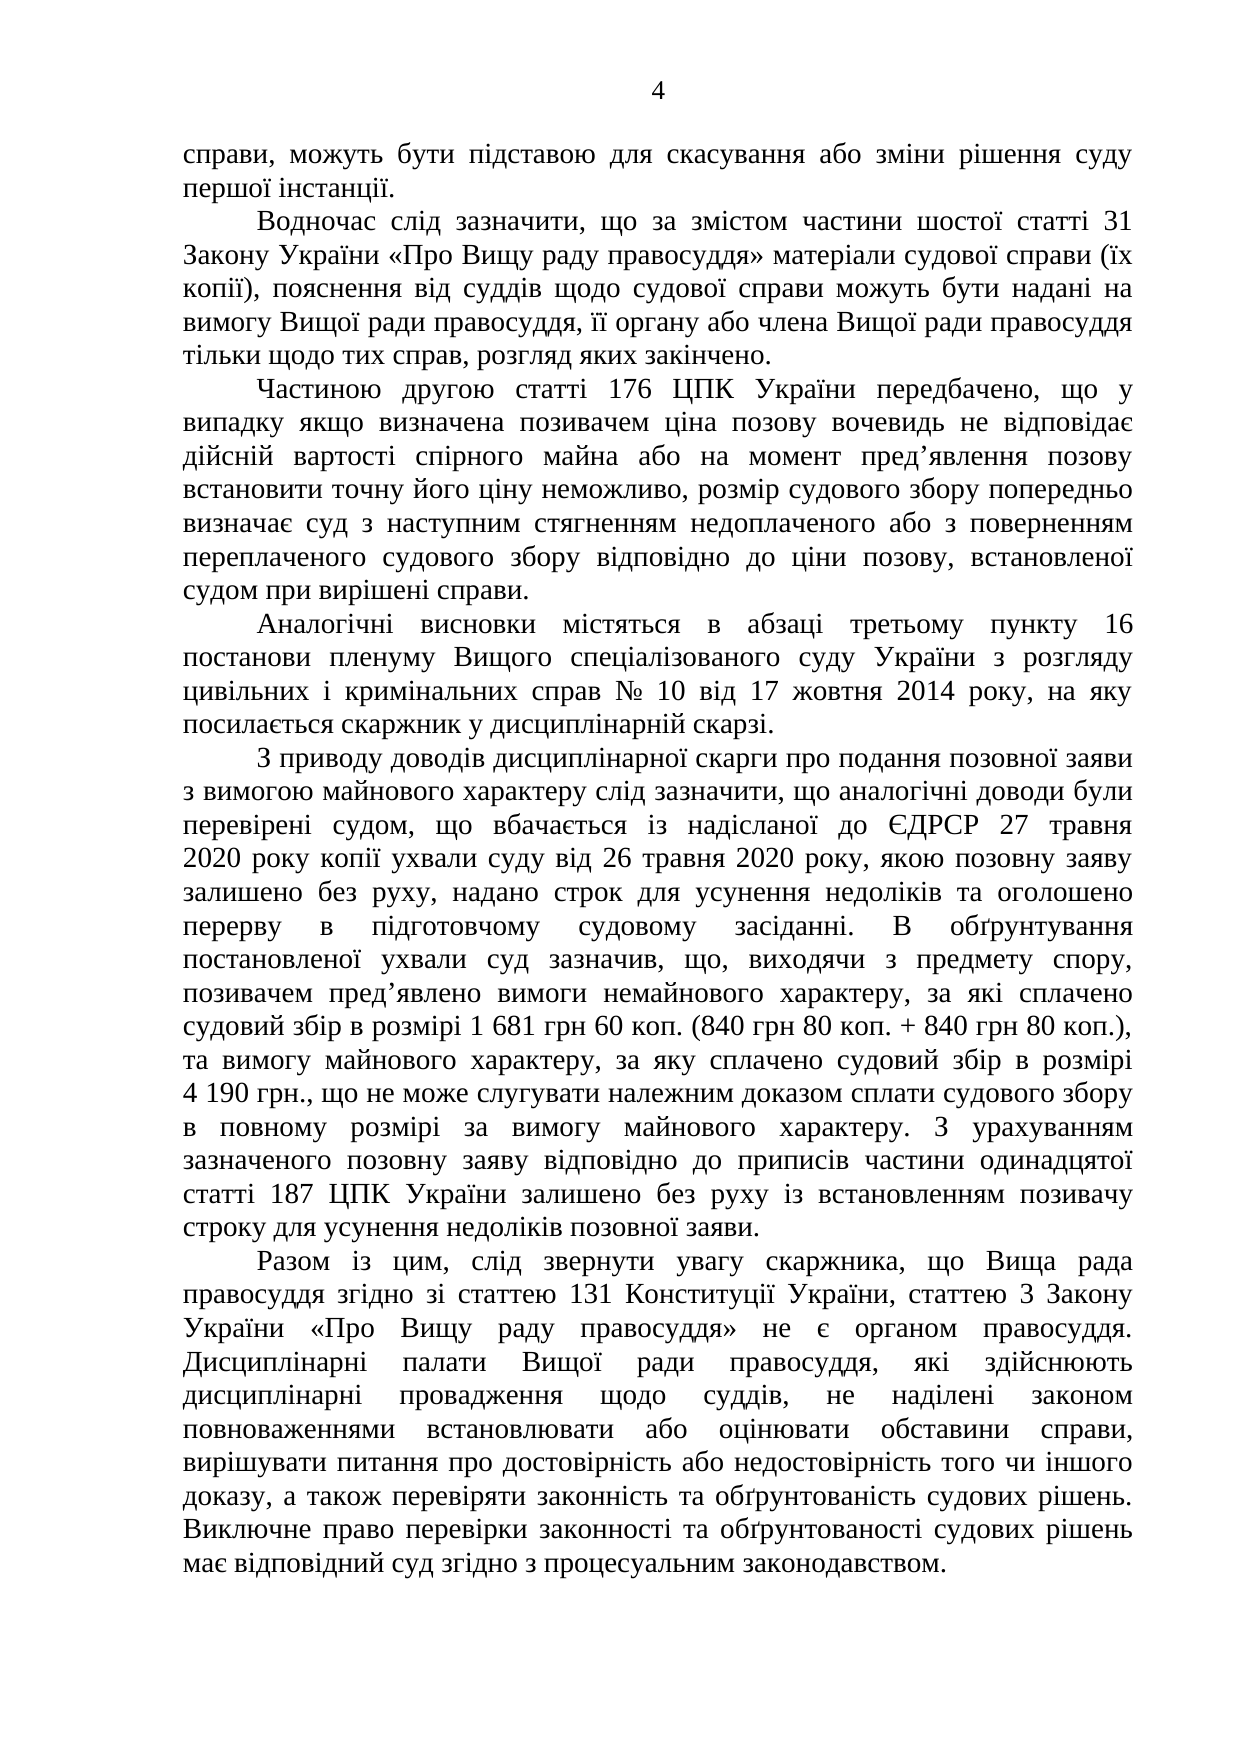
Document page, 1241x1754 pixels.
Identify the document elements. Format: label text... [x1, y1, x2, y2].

text З приводу доводів дисциплінарної скарги про подання позовної заяви з вимогою майнового характеру слід зазначити, що аналогічні доводи були перевірені судом, що вбачається із надісланої до ЄДРСР 27 травня 2020 року копії ухвали суду від 26 травня 2020 року, якою позовну заяву залишено без руху, надано строк для усунення недоліків та оголошено перерву в підготовчому судовому засіданні. В обґрунтування постановленої ухвали суд зазначив, що, виходячи з предмету спору, позивачем пред’явлено вимоги немайнового характеру, за які сплачено судовий збір в розмірі 1 681 грн 60 коп. (840 грн 80 коп. + 840 грн 80 коп.), та вимогу майнового характеру, за яку сплачено судовий збір в розмірі 4 190 грн., що не може слугувати належним доказом сплати судового збору в повному розмірі за вимогу майнового характеру. З урахуванням зазначеного позовну заяву відповідно до приписів частини одинадцятої статті 187 ЦПК України залишено без руху із встановленням позивачу строку для усунення недоліків позовної заяви. [183, 740, 1134, 1243]
text Частиною другою статті 176 ЦПК України передбачено, що у випадку якщо визначена позивачем ціна позову вочевидь не відповідає дійсній вартості спірного майна або на момент пред’явлення позову встановити точну його ціну неможливо, розмір судового збору попередньо визначає суд з наступним стягненням недоплаченого або з поверненням переплаченого судового збору відповідно до ціни позову, встановленої судом при вирішені справи. [183, 371, 1134, 606]
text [183, 136, 1134, 203]
text Разом із цим, слід звернути увагу скаржника, що Вища рада правосуддя згідно зі статтею 131 Конституції України, статтею 3 Закону України «Про Вищу раду правосуддя» не є органом правосуддя. Дисциплінарні палати Вищої ради правосуддя, які здійснюють дисциплінарні провадження щодо суддів, не наділені законом повноваженнями встановлювати або оцінювати обставини справи, вирішувати питання про достовірність або недостовірність того чи іншого доказу, а також перевіряти законність та обґрунтованість судових рішень. Виключне право перевірки законності та обґрунтованості судових рішень має відповідний суд згідно з процесуальним законодавством. [183, 1243, 1134, 1578]
text Аналогічні висновки містяться в абзаці третьому пункту 16 постанови пленуму Вищого спеціалізованого суду України з розгляду цивільних і кримінальних справ № 10 від 17 жовтня 2014 року, на яку посилається скаржник у дисциплінарній скарзі. [183, 606, 1134, 740]
text Водночас слід зазначити, що за змістом частини шостої статті 31 Закону України «Про Вищу раду правосуддя» матеріали судової справи (їх копії), пояснення від суддів щодо судової справи можуть бути надані на вимогу Вищої ради правосуддя, її органу або члена Вищої ради правосуддя тільки щодо тих справ, розгляд яких закінчено. [183, 203, 1134, 371]
